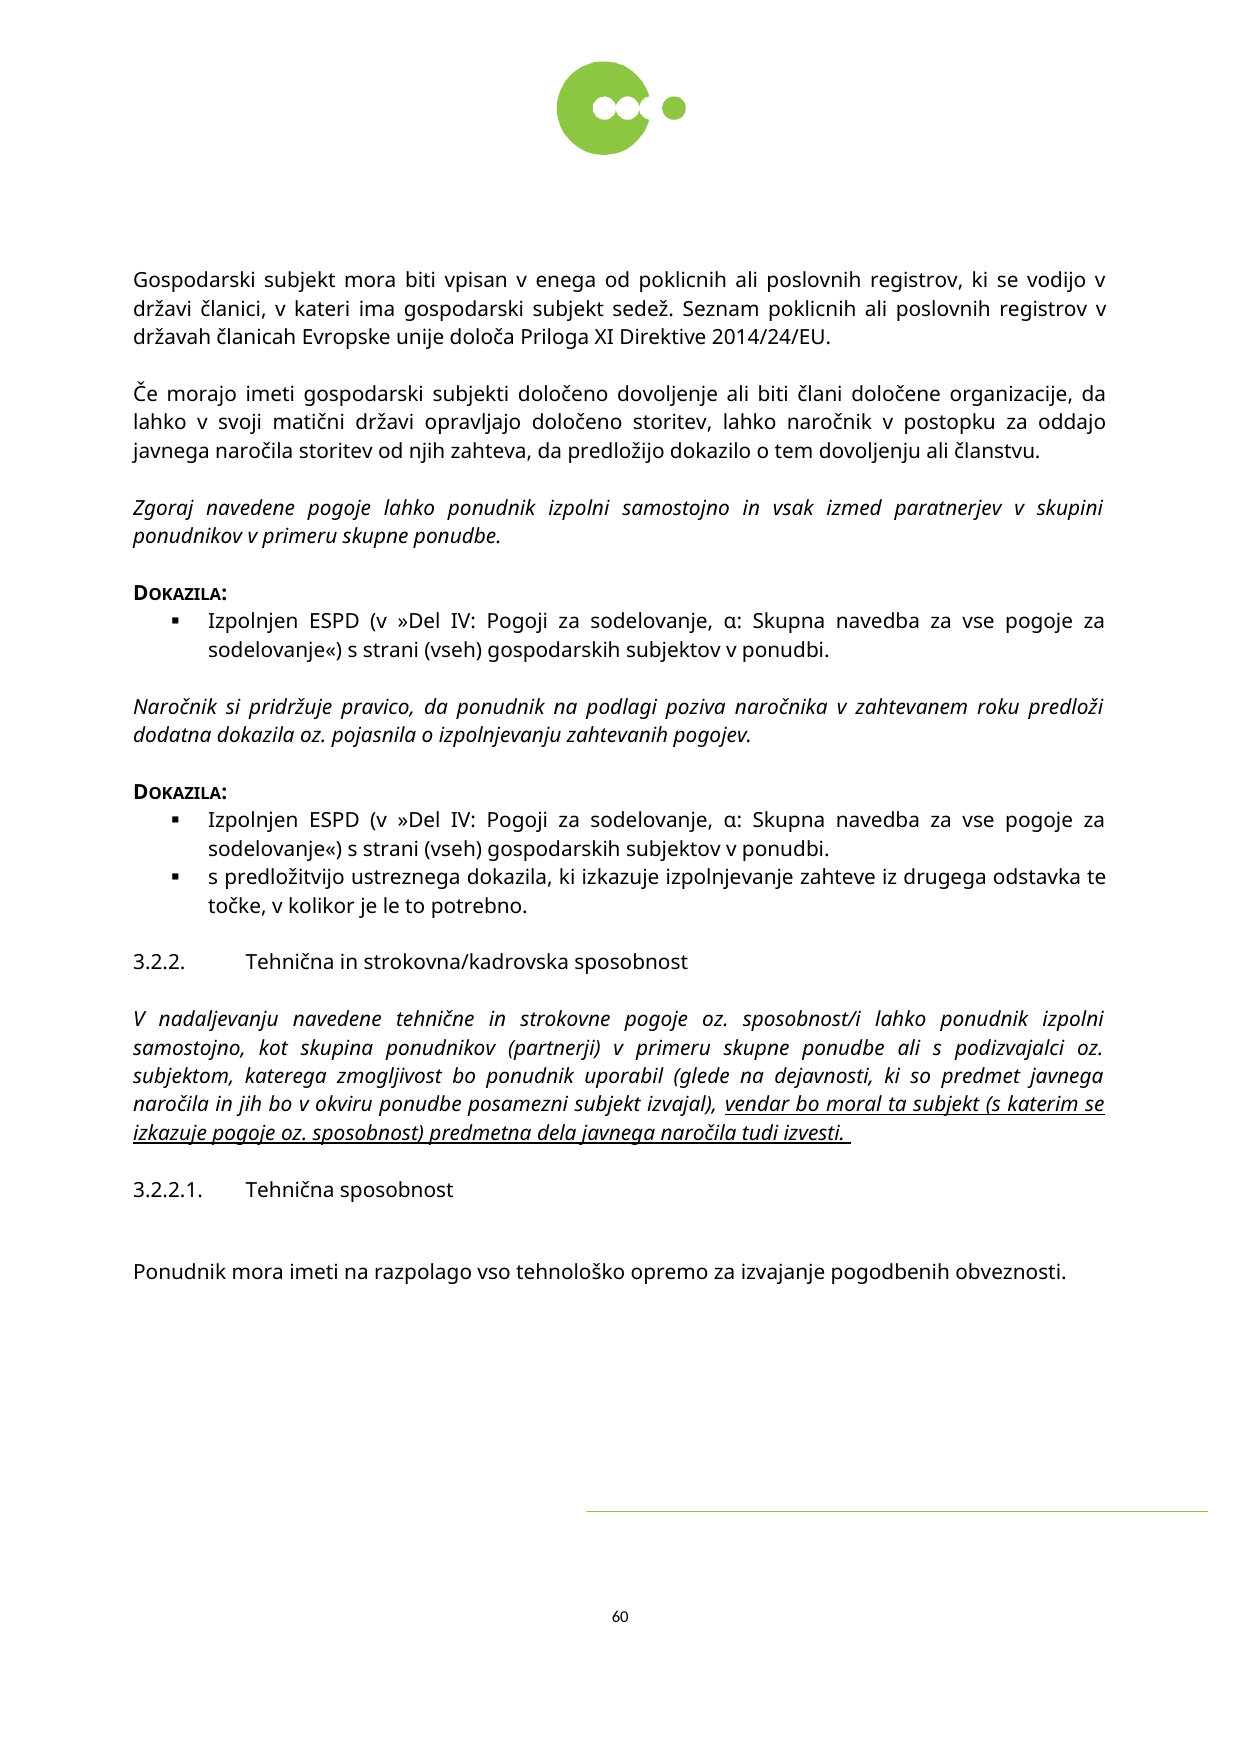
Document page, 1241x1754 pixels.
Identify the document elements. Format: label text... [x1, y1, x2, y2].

list s predložitvijo ustreznega dokazila, ki izkazuje izpolnjevanje zahteve iz drugega odstavka te točke, v kolikor je le to potrebno. [170, 862, 1107, 919]
text Naročnik si pridržuje pravico, da ponudnik na podlagi poziva naročnika v zahtevanem roku predloži dodatna dokazila oz. pojasnila o izpolnjevanju zahtevanih pogojev. [133, 692, 1107, 749]
text V nadaljevanju navedene tehnične in strokovne pogoje oz. sposobnost/i lahko ponudnik izpolni samostojno, kot skupina ponudnikov (partnerji) v primeru skupne ponudbe ali s podizvajalci oz. subjektom, katerega zmogljivost bo ponudnik uporabil (glede na dejavnosti, ki so predmet javnega naročila in jih bo v okviru ponudbe posamezni subjekt izvajal), vendar bo moral ta subjekt (s katerim se izkazuje pogoje oz. sposobnost) predmetna dela javnega naročila tudi izvesti. [133, 1004, 1107, 1146]
text Če morajo imeti gospodarski subjekti določeno dovoljenje ali biti člani določene organizacije, da lahko v svoji matični državi opravljajo določeno storitev, lahko naročnik v postopku za oddajo javnega naročila storitev od njih zahteva, da predložijo dokazilo o tem dovoljenju ali članstvu. [133, 379, 1107, 464]
text Dokazila: [133, 777, 1107, 806]
text Ponudnik mora imeti na razpolago vso tehnološko opremo za izvajanje pogodbenih obveznosti. [133, 1257, 1107, 1285]
list Tehnična in strokovna/kadrovska sposobnost [133, 947, 1107, 976]
text Gospodarski subjekt mora biti vpisan v enega od poklicnih ali poslovnih registrov, ki se vodijo v državi članici, v kateri ima gospodarski subjekt sedež. Seznam poklicnih ali poslovnih registrov v državah članicah Evropske unije določa Priloga XI Direktive 2014/24/EU. [133, 265, 1107, 351]
text Dokazila: [133, 578, 1107, 607]
list Tehnična sposobnost [133, 1175, 1107, 1203]
text Zgoraj navedene pogoje lahko ponudnik izpolni samostojno in vsak izmed paratnerjev v skupini ponudnikov v primeru skupne ponudbe. [133, 493, 1107, 550]
list Izpolnjen ESPD (v »Del IV: Pogoji za sodelovanje, ɑ: Skupna navedba za vse pogoje za sodelovanje«) s strani (vseh) gospodarskih subjektov v ponudbi. [170, 607, 1107, 663]
list Izpolnjen ESPD (v »Del IV: Pogoji za sodelovanje, ɑ: Skupna navedba za vse pogoje za sodelovanje«) s strani (vseh) gospodarskih subjektov v ponudbi. [170, 806, 1107, 862]
